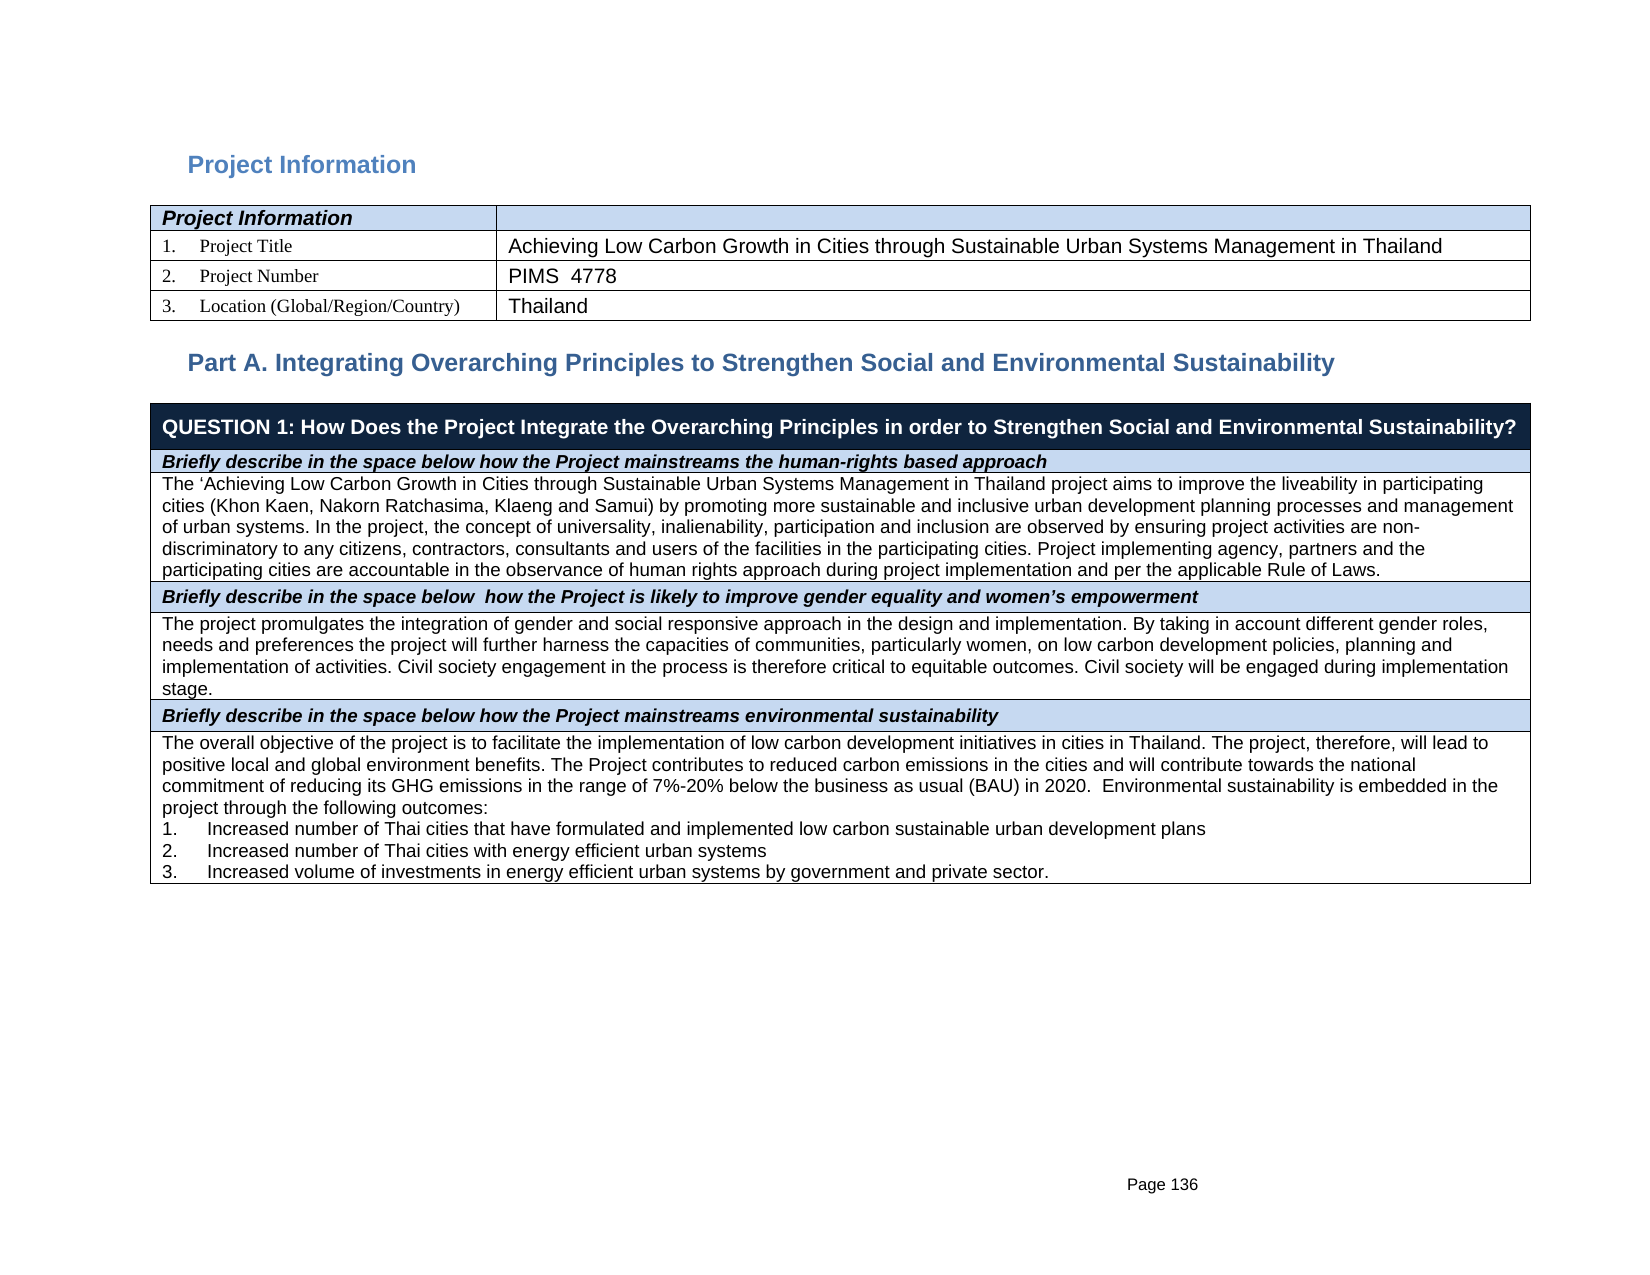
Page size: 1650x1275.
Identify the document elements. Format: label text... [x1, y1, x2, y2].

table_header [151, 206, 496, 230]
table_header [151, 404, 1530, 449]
text Part A. Integrating Overarching Principles to Strengthen Social and Environmental Sustainability [187, 347, 1500, 376]
text Project Information [187, 150, 1500, 179]
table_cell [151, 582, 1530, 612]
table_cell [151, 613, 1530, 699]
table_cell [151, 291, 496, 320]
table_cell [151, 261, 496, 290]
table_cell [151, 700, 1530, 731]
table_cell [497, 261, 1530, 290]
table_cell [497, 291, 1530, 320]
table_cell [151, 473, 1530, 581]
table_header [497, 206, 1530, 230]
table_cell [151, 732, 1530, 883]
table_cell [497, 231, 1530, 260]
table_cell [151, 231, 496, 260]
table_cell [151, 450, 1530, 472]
